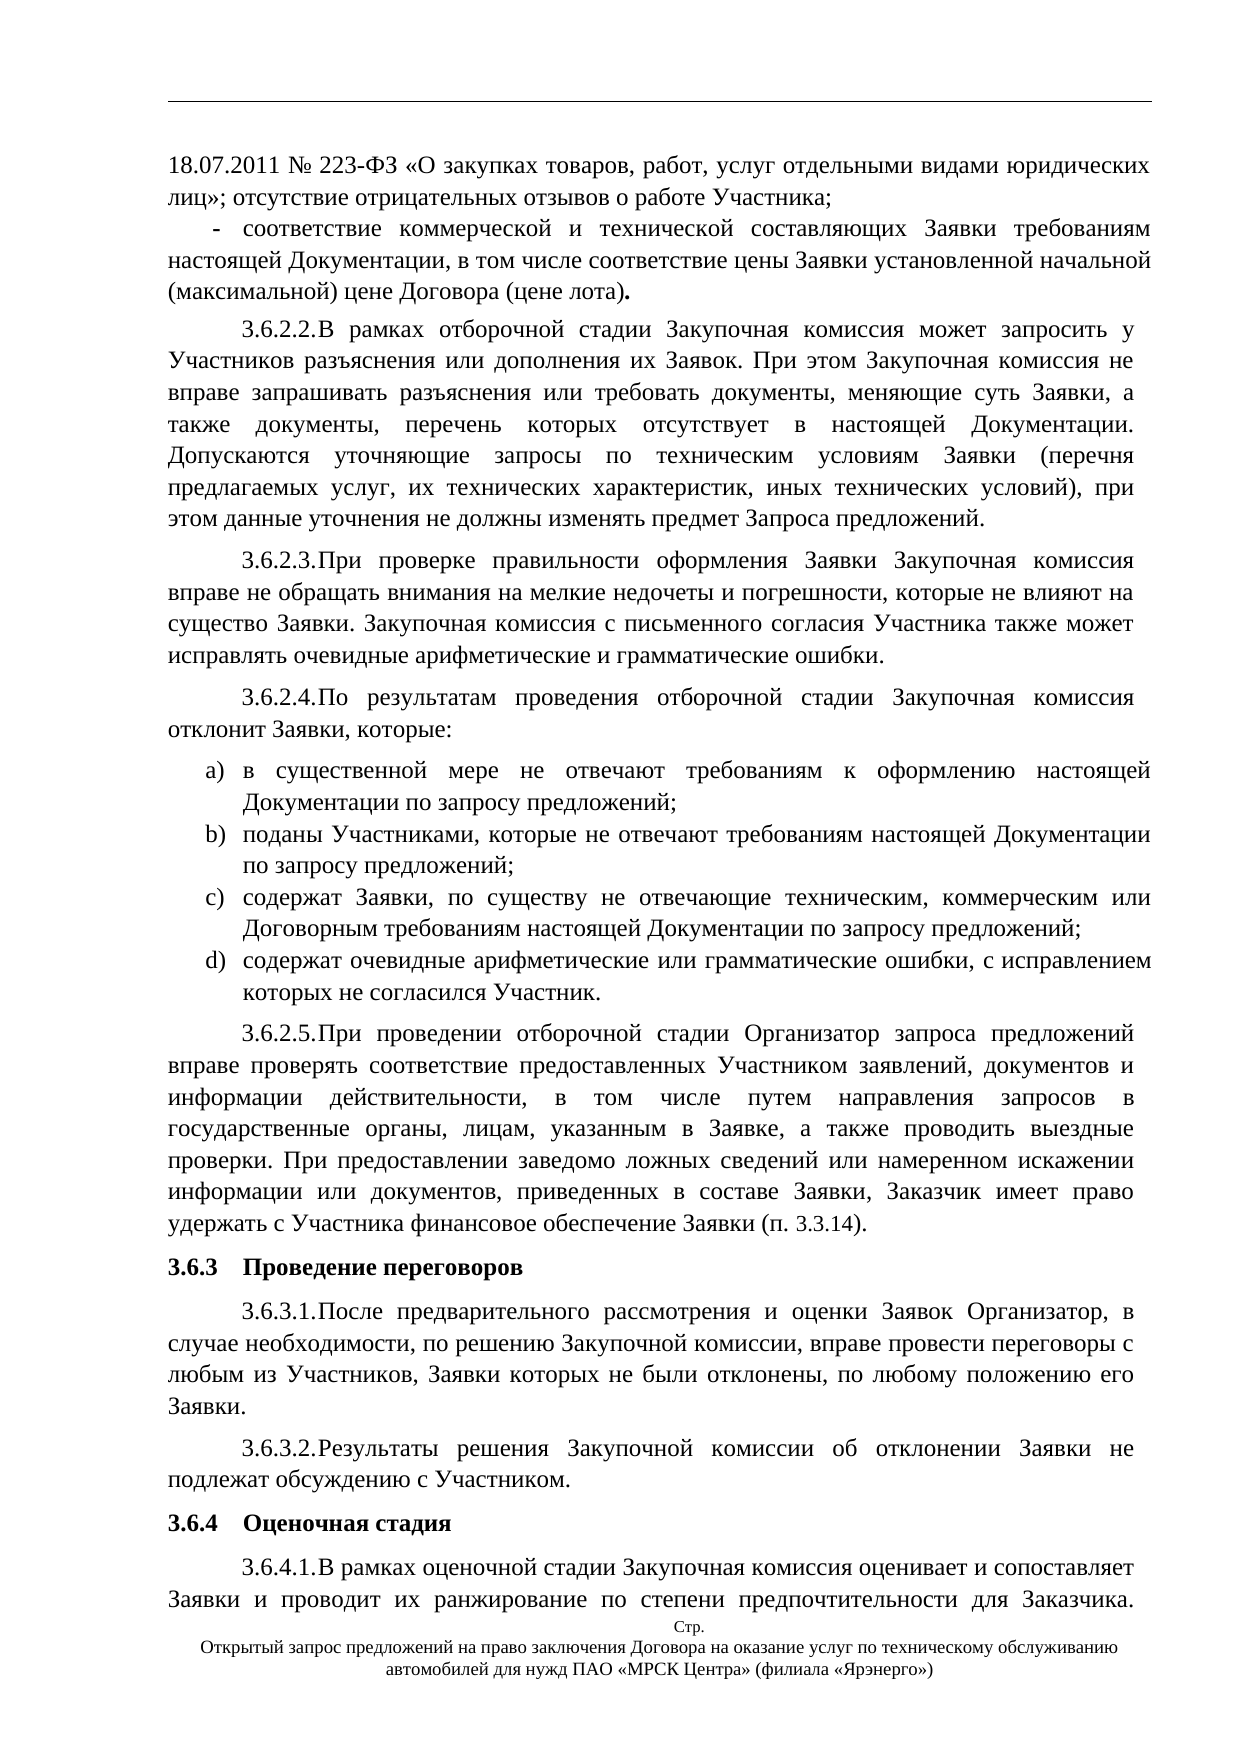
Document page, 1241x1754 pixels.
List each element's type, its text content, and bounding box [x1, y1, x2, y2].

list в существенной мере не отвечают требованиям к оформлению настоящей Документации по запросу предложений; [205, 756, 1152, 816]
list соответствие коммерческой и технической составляющих Заявки требованиям настоящей Документации, в том числе соответствие цены Заявки установленной начальной (максимальной) цене Договора (цене лота). [168, 213, 1152, 305]
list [168, 150, 1152, 210]
list При проверке правильности оформления Заявки Закупочная комиссия вправе не обращать внимания на мелкие недочеты и погрешности, которые не влияют на существо Заявки. Закупочная комиссия с письменного согласия Участника также может исправлять очевидные арифметические и грамматические ошибки. [168, 545, 1135, 669]
list Результаты решения Закупочной комиссии об отклонении Заявки не подлежат обсуждению с Участником. [168, 1433, 1135, 1493]
list содержат очевидные арифметические или грамматические ошибки, с исправлением которых не согласился Участник. [205, 945, 1152, 1005]
list поданы Участниками, которые не отвечают требованиям настоящей Документации по запросу предложений; [205, 819, 1152, 879]
list В рамках отборочной стадии Закупочная комиссия может запросить у Участников разъяснения или дополнения их Заявок. При этом Закупочная комиссия не вправе запрашивать разъяснения или требовать документы, меняющие суть Заявки, а также документы, перечень которых отсутствует в настоящей Документации. Допускаются уточняющие запросы по техническим условиям Заявки (перечня предлагаемых услуг, их технических характеристик, иных технических условий), при этом данные уточнения не должны изменять предмет Запроса предложений. [168, 314, 1135, 532]
subtitle Оценочная стадия [168, 1508, 1152, 1537]
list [168, 1552, 1135, 1613]
subtitle Проведение переговоров [168, 1252, 1152, 1281]
list содержат Заявки, по существу не отвечающие техническим, коммерческим или Договорным требованиям настоящей Документации по запросу предложений; [205, 882, 1152, 942]
list По результатам проведения отборочной стадии Закупочная комиссия отклонит Заявки, которые: [168, 682, 1135, 742]
list После предварительного рассмотрения и оценки Заявок Организатор, в случае необходимости, по решению Закупочной комиссии, вправе провести переговоры с любым из Участников, Заявки которых не были отклонены, по любому положению его Заявки. [168, 1296, 1135, 1419]
list При проведении отборочной стадии Организатор запроса предложений вправе проверять соответствие предоставленных Участником заявлений, документов и информации действительности, в том числе путем направления запросов в государственные органы, лицам, указанным в Заявке, а также проводить выездные проверки. При предоставлении заведомо ложных сведений или намеренном искажении информации или документов, приведенных в составе Заявки, Заказчик имеет право удержать с Участника финансовое обеспечение Заявки (п. 3.3.14). [168, 1018, 1135, 1237]
